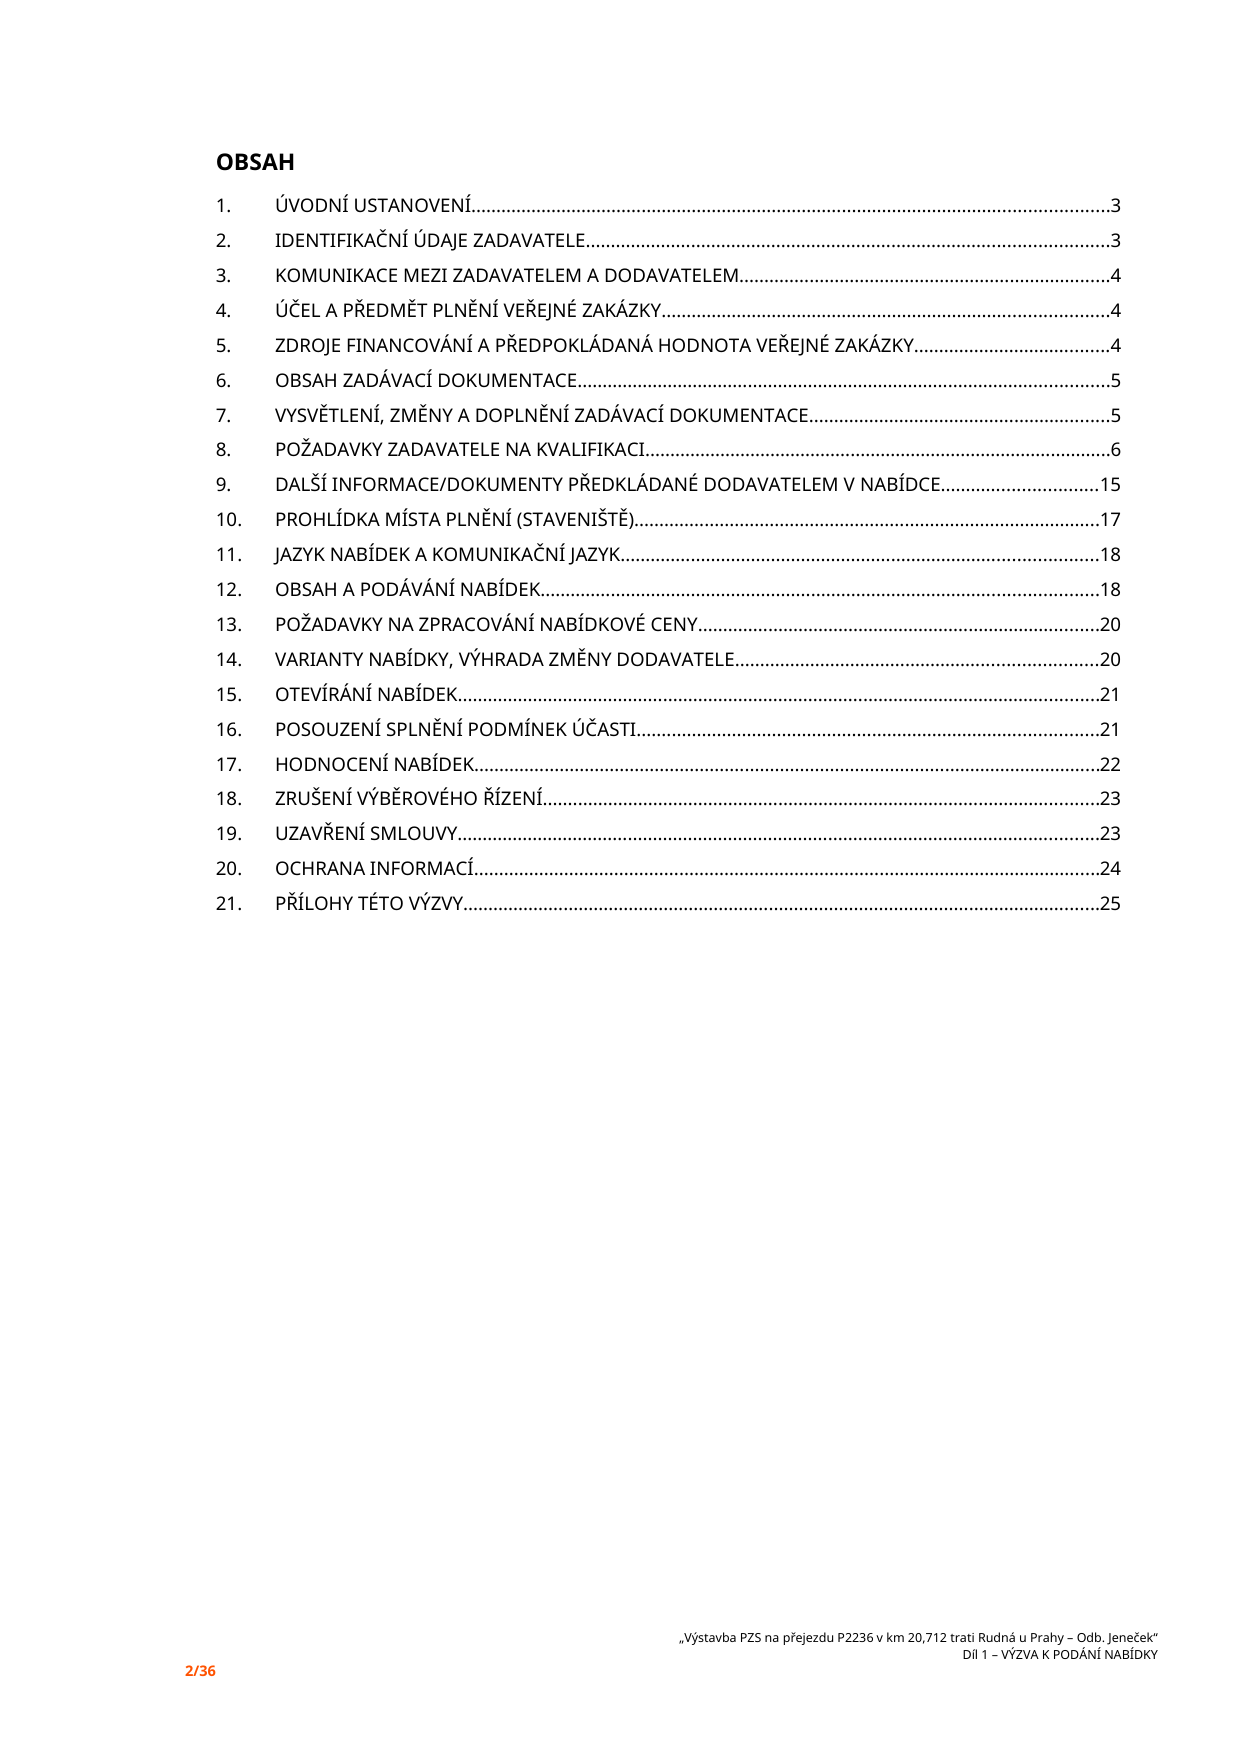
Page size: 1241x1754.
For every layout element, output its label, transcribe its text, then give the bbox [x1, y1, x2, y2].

text 7. VYSVĚTLENÍ, ZMĚNY A DOPLNĚNÍ ZADÁVACÍ DOKUMENTACE 5 [216, 402, 1122, 427]
text 10. PROHLÍDKA MÍSTA PLNĚNÍ (STAVENIŠTĚ) 17 [216, 507, 1122, 532]
text 16. POSOUZENÍ SPLNĚNÍ PODMÍNEK ÚČASTI 21 [216, 716, 1122, 741]
text 3. KOMUNIKACE MEZI ZADAVATELEM a DODAVATELEM 4 [216, 262, 1122, 288]
text 20. OCHRANA INFORMACÍ 24 [216, 856, 1122, 881]
text 6. OBSAH ZADÁVACÍ DOKUMENTACE 5 [216, 367, 1122, 392]
text 15. OTEVÍRÁNÍ NABÍDEK 21 [216, 681, 1122, 707]
text 21. PŘÍLOHY TÉTO VÝZVY 25 [216, 890, 1122, 916]
text 1. ÚVODNÍ USTANOVENÍ 3 [216, 192, 1122, 218]
text 19. UZAVŘENÍ SMLOUVY 23 [216, 821, 1122, 846]
text 2. IDENTIFIKAČNÍ ÚDAJE ZADAVATELE 3 [216, 227, 1122, 253]
text 14. VARIANTY NABÍDKY, VÝHRADA ZMĚNY DODAVATELE 20 [216, 646, 1122, 672]
text 11. JAZYK NABÍDEK A KOMUNIKAČNÍ JAZYK 18 [216, 541, 1122, 567]
text Obsah [216, 146, 1122, 177]
text 17. HODNOCENÍ NABÍDEK 22 [216, 751, 1122, 776]
text 13. POŽADAVKY NA ZPRACOVÁNÍ NABÍDKOVÉ CENY 20 [216, 611, 1122, 637]
text 9. DALŠÍ INFORMACE/DOKUMENTY PŘEDKLÁDANÉ DODAVATELEM V NABÍDCE 15 [216, 472, 1122, 497]
text 12. OBSAH A PODÁVÁNÍ NABÍDEK 18 [216, 576, 1122, 602]
text 5. ZDROJE FINANCOVÁNÍ A PŘEDPOKLÁDANÁ HODNOTA VEŘEJNÉ ZAKÁZKY 4 [216, 332, 1122, 358]
text 4. ÚČEL A PŘEDMĚT PLNĚNÍ VEŘEJNÉ ZAKÁZKY 4 [216, 297, 1122, 323]
text 18. ZRUŠENÍ VÝBĚROVÉHO ŘÍZENÍ 23 [216, 786, 1122, 811]
text 8. POŽADAVKY ZADAVATELE NA KVALIFIKACI 6 [216, 437, 1122, 462]
